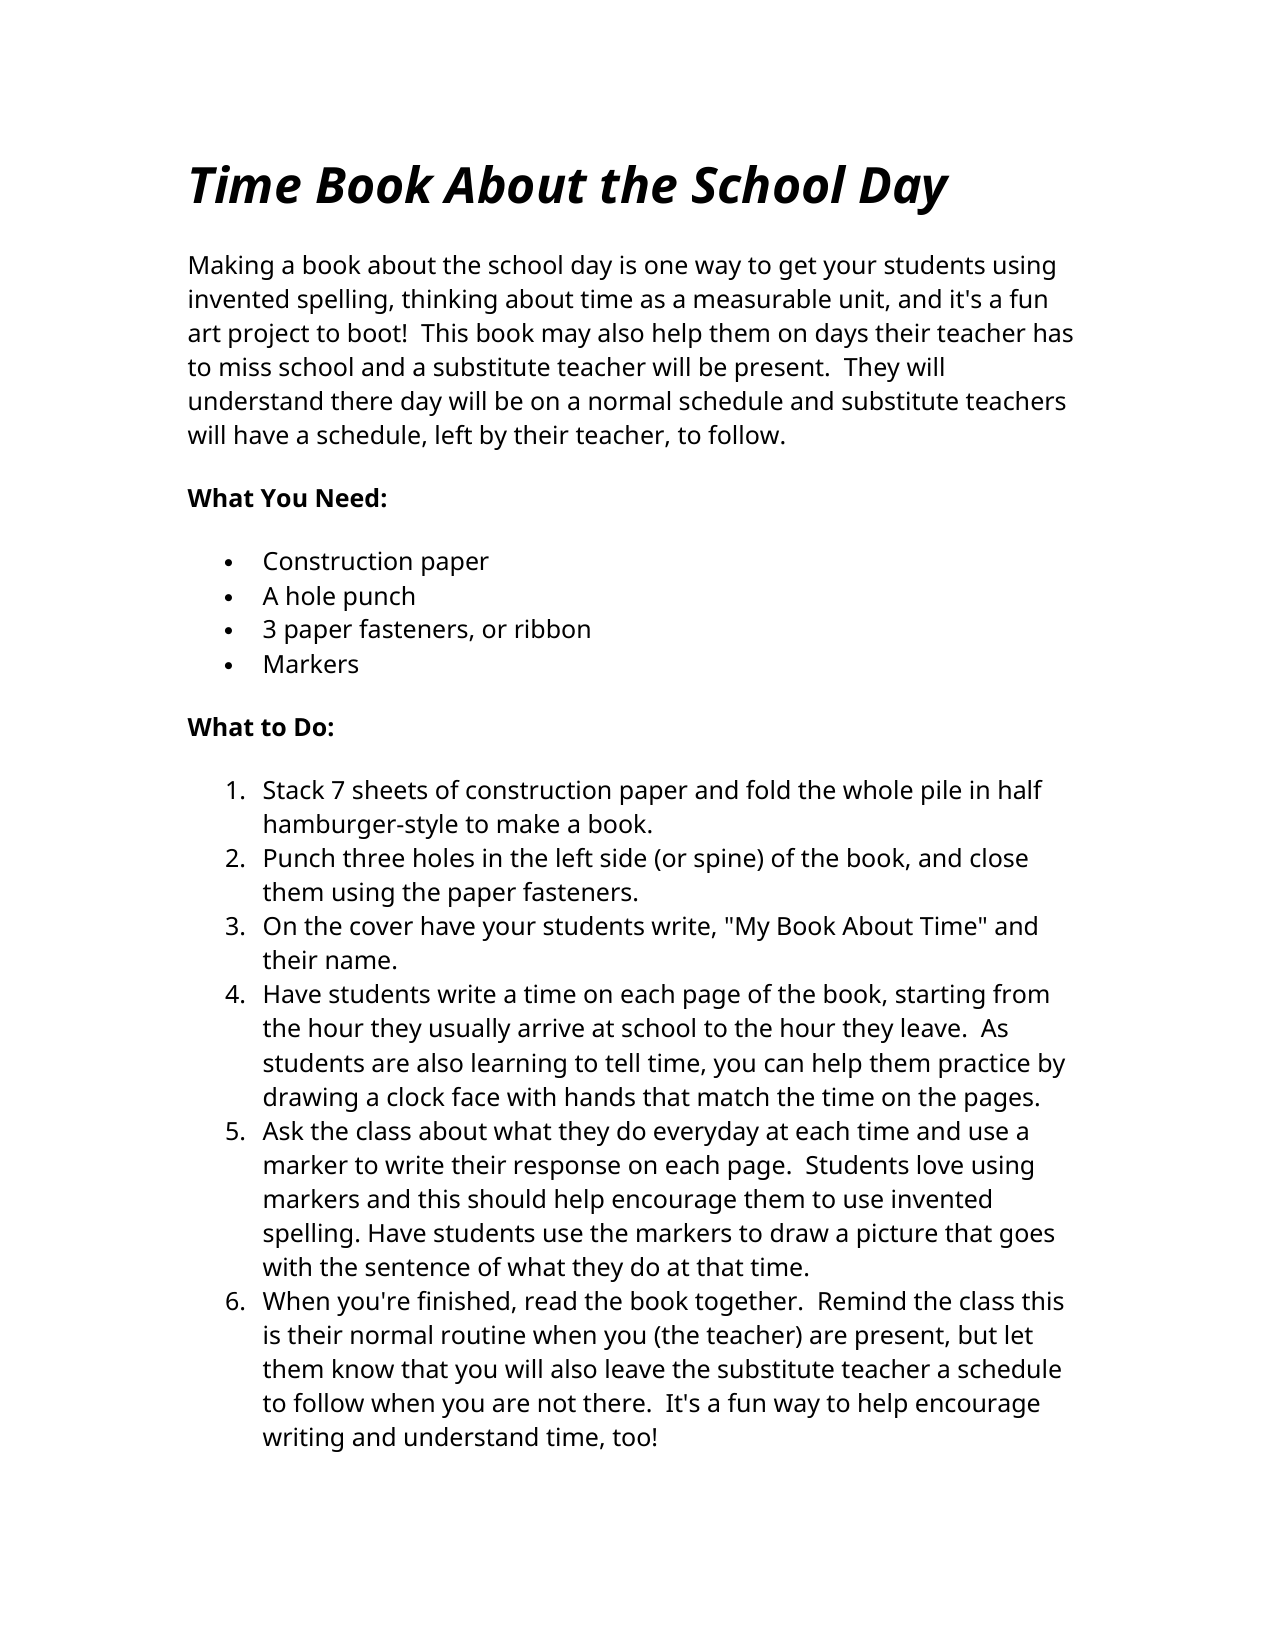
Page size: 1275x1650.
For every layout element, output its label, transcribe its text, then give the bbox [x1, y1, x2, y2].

text Time Book About the School Day [187, 150, 1087, 218]
list A hole punch [225, 578, 1087, 612]
list When you're finished, read the book together. Remind the class this is their normal routine when you (the teacher) are present, but let them know that you will also leave the substitute teacher a schedule to follow when you are not there. It's a fun way to help encourage writing and understand time, too! [225, 1284, 1087, 1454]
text What to Do: [187, 709, 1087, 743]
list Markers [225, 646, 1087, 680]
list Stack 7 sheets of construction paper and fold the whole pile in half hamburger-style to make a book. [225, 773, 1087, 841]
text What You Need: [187, 481, 1087, 515]
text Making a book about the school day is one way to get your students using invented spelling, thinking about time as a measurable unit, and it's a fun art project to boot! This book may also help them on days their teacher has to miss school and a substitute teacher will be present. They will understand there day will be on a normal schedule and substitute teachers will have a schedule, left by their teacher, to follow. [187, 247, 1087, 452]
list Punch three holes in the left side (or spine) of the book, and close them using the paper fasteners. [225, 841, 1087, 909]
list Ask the class about what they do everyday at each time and use a marker to write their response on each page. Students love using markers and this should help encourage them to use invented spelling. Have students use the markers to draw a picture that goes with the sentence of what they do at that time. [225, 1113, 1087, 1284]
list On the cover have your students write, "My Book About Time" and their name. [225, 909, 1087, 977]
list 3 paper fasteners, or ribbon [225, 612, 1087, 646]
list Have students write a time on each page of the book, starting from the hour they usually arrive at school to the hour they leave. As students are also learning to tell time, you can help them practice by drawing a clock face with hands that match the time on the pages. [225, 977, 1087, 1113]
list Construction paper [225, 544, 1087, 578]
